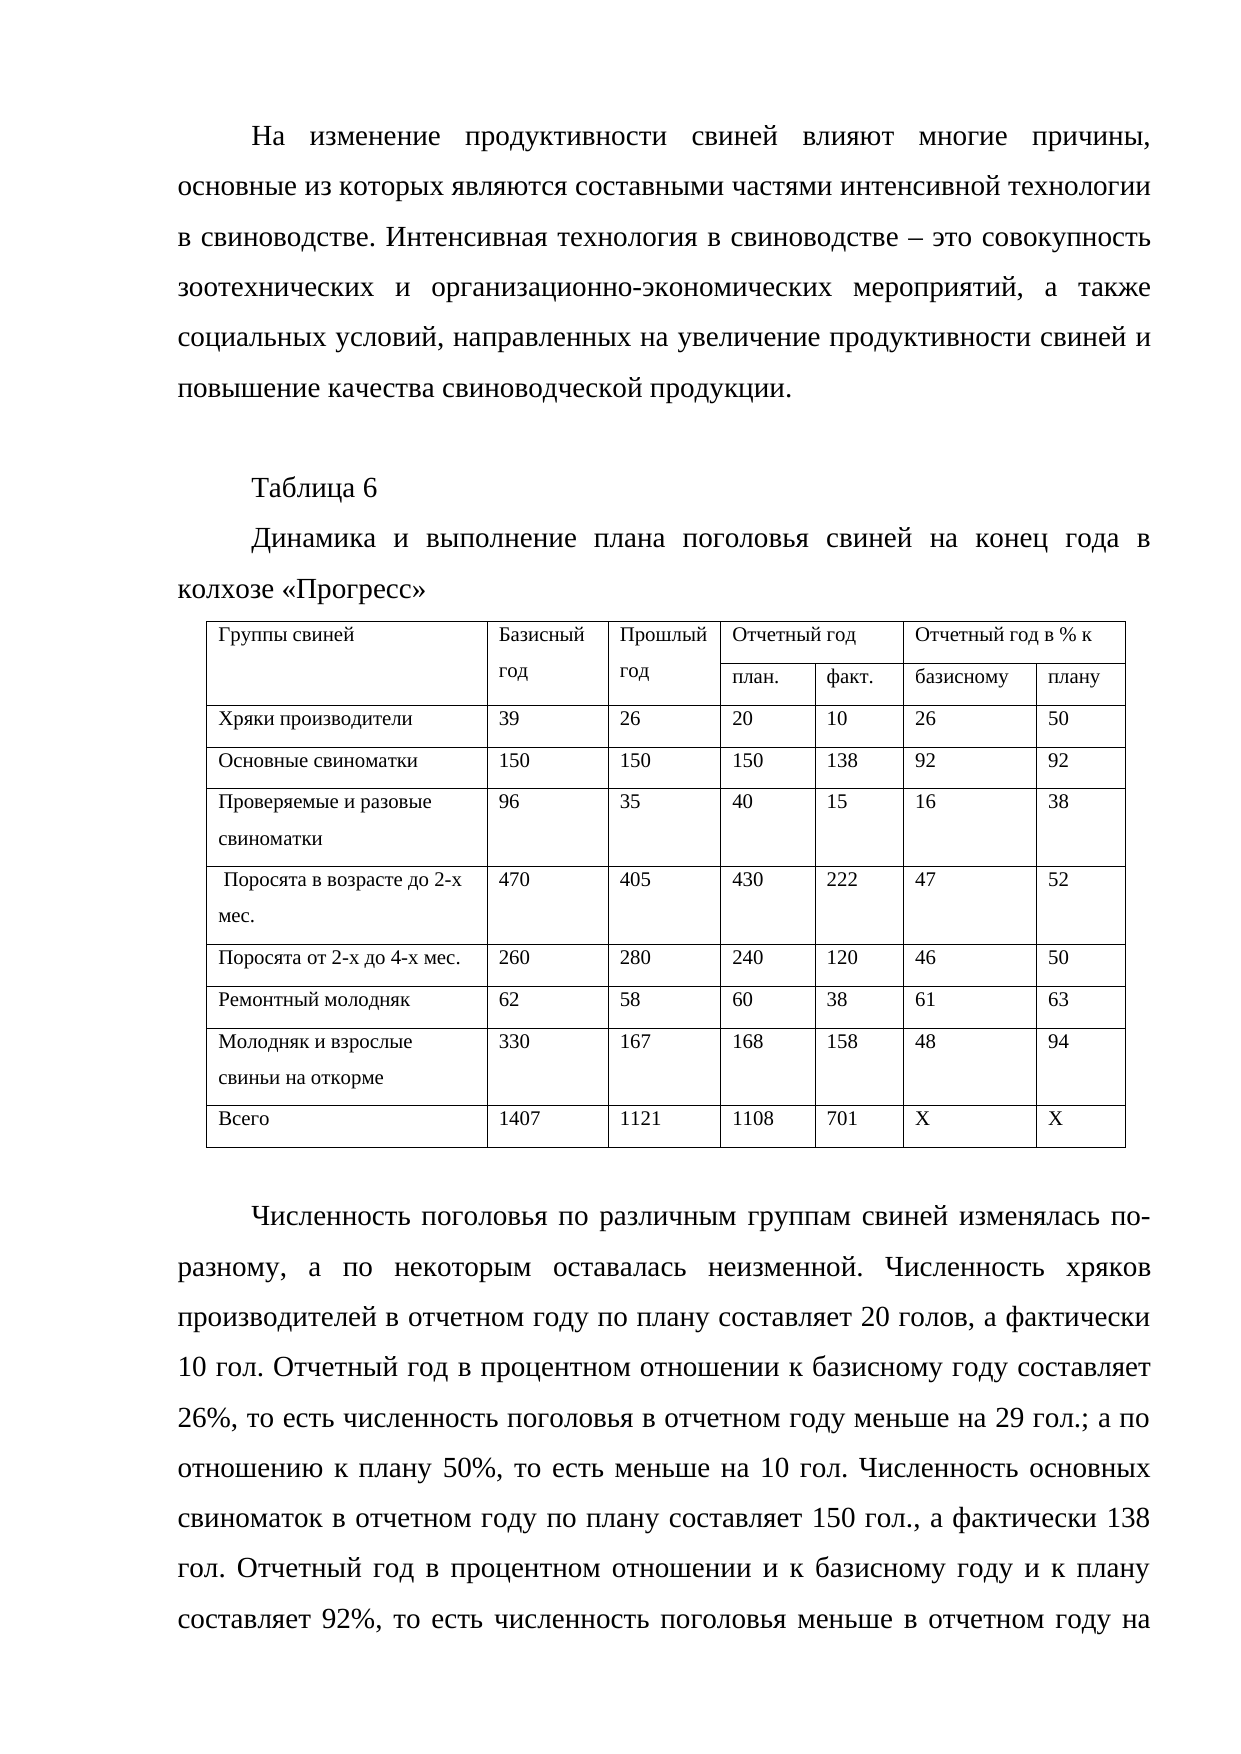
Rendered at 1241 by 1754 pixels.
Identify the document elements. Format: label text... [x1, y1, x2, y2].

text На изменение продуктивности свиней влияют многие причины, основные из которых являются составными частями интенсивной технологии в свиноводстве. Интенсивная технология в свиноводстве – это совокупность зоотехнических и организационно-экономических мероприятий, а также социальных условий, направленных на увеличение продуктивности свиней и повышение качества свиноводческой продукции. [177, 118, 1152, 403]
table_cell план. [721, 664, 815, 705]
table_header Отчетный год [721, 622, 903, 663]
table_cell 330 [488, 1029, 608, 1105]
table_header Группы свиней [207, 622, 487, 705]
table_cell Проверяемые и разовые свиноматки [207, 789, 487, 866]
table_cell базисному [904, 664, 1036, 705]
table_cell 63 [1037, 987, 1125, 1027]
table_cell 20 [721, 706, 815, 747]
table_cell 58 [609, 987, 720, 1027]
table_cell Поросята от 2-х до 4-х мес. [207, 945, 487, 986]
table_cell X [1037, 1106, 1125, 1147]
table_cell 47 [904, 867, 1036, 944]
table_header Отчетный год в % к [904, 622, 1125, 663]
table_cell Поросята в возрасте до 2-х мес. [207, 867, 487, 944]
table_cell 39 [488, 706, 608, 747]
text Динамика и выполнение плана поголовья свиней на конец года в колхозе «Прогресс» [177, 521, 1152, 604]
table_cell 150 [609, 748, 720, 788]
table_cell 280 [609, 945, 720, 986]
table_cell 48 [904, 1029, 1036, 1105]
table_cell 61 [904, 987, 1036, 1027]
table_header Базисный год [488, 622, 608, 705]
table_cell 92 [1037, 748, 1125, 788]
table_cell 222 [816, 867, 903, 944]
table_cell 15 [816, 789, 903, 866]
table_cell факт. [816, 664, 903, 705]
table_cell 50 [1037, 706, 1125, 747]
table_cell 26 [904, 706, 1036, 747]
table_cell 260 [488, 945, 608, 986]
table_cell Всего [207, 1106, 487, 1147]
table_cell 52 [1037, 867, 1125, 944]
table_cell 62 [488, 987, 608, 1027]
table_cell 167 [609, 1029, 720, 1105]
table_cell 1407 [488, 1106, 608, 1147]
table_cell 40 [721, 789, 815, 866]
table_cell 10 [816, 706, 903, 747]
table_cell X [904, 1106, 1036, 1147]
table_cell 138 [816, 748, 903, 788]
table_cell 240 [721, 945, 815, 986]
table_header Прошлый год [609, 622, 720, 705]
table_cell 150 [721, 748, 815, 788]
table_cell 701 [816, 1106, 903, 1147]
table_cell 1108 [721, 1106, 815, 1147]
table_cell 46 [904, 945, 1036, 986]
table_cell 16 [904, 789, 1036, 866]
table_cell 92 [904, 748, 1036, 788]
text Таблица 6 [177, 470, 1152, 504]
table_cell Ремонтный молодняк [207, 987, 487, 1027]
table_cell 1121 [609, 1106, 720, 1147]
table_cell 96 [488, 789, 608, 866]
table_cell 50 [1037, 945, 1125, 986]
table_cell 158 [816, 1029, 903, 1105]
table_cell Молодняк и взрослые свиньи на откорме [207, 1029, 487, 1105]
table_cell 60 [721, 987, 815, 1027]
table_cell 120 [816, 945, 903, 986]
table_cell 26 [609, 706, 720, 747]
table_cell 38 [1037, 789, 1125, 866]
table_cell Хряки производители [207, 706, 487, 747]
table_cell Основные свиноматки [207, 748, 487, 788]
table_cell 38 [816, 987, 903, 1027]
table_cell 94 [1037, 1029, 1125, 1105]
table_cell 35 [609, 789, 720, 866]
table_cell 470 [488, 867, 608, 944]
table_cell 150 [488, 748, 608, 788]
table_cell 430 [721, 867, 815, 944]
table_cell 168 [721, 1029, 815, 1105]
table_cell плану [1037, 664, 1125, 705]
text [177, 1198, 1152, 1634]
table_cell 405 [609, 867, 720, 944]
